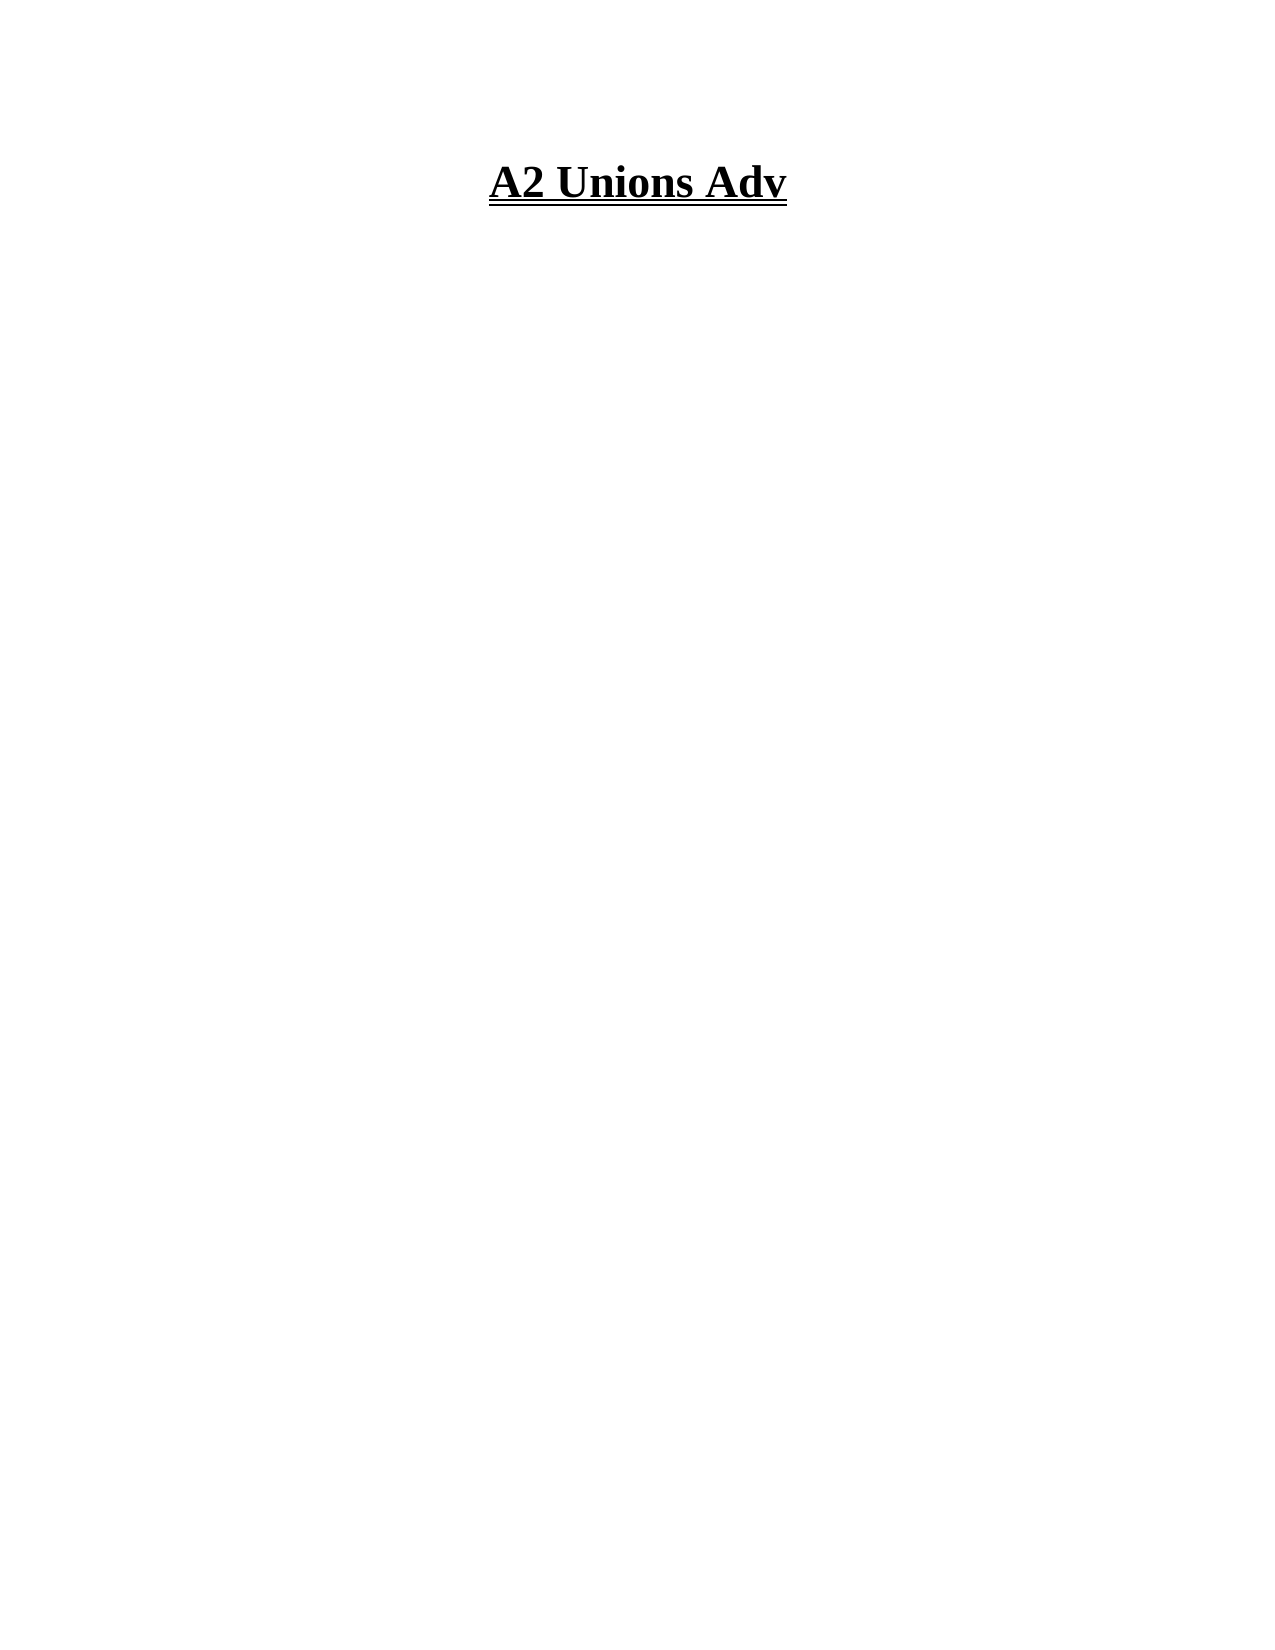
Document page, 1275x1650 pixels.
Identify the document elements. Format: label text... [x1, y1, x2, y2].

subtitle A2 Unions Adv [150, 154, 1125, 207]
